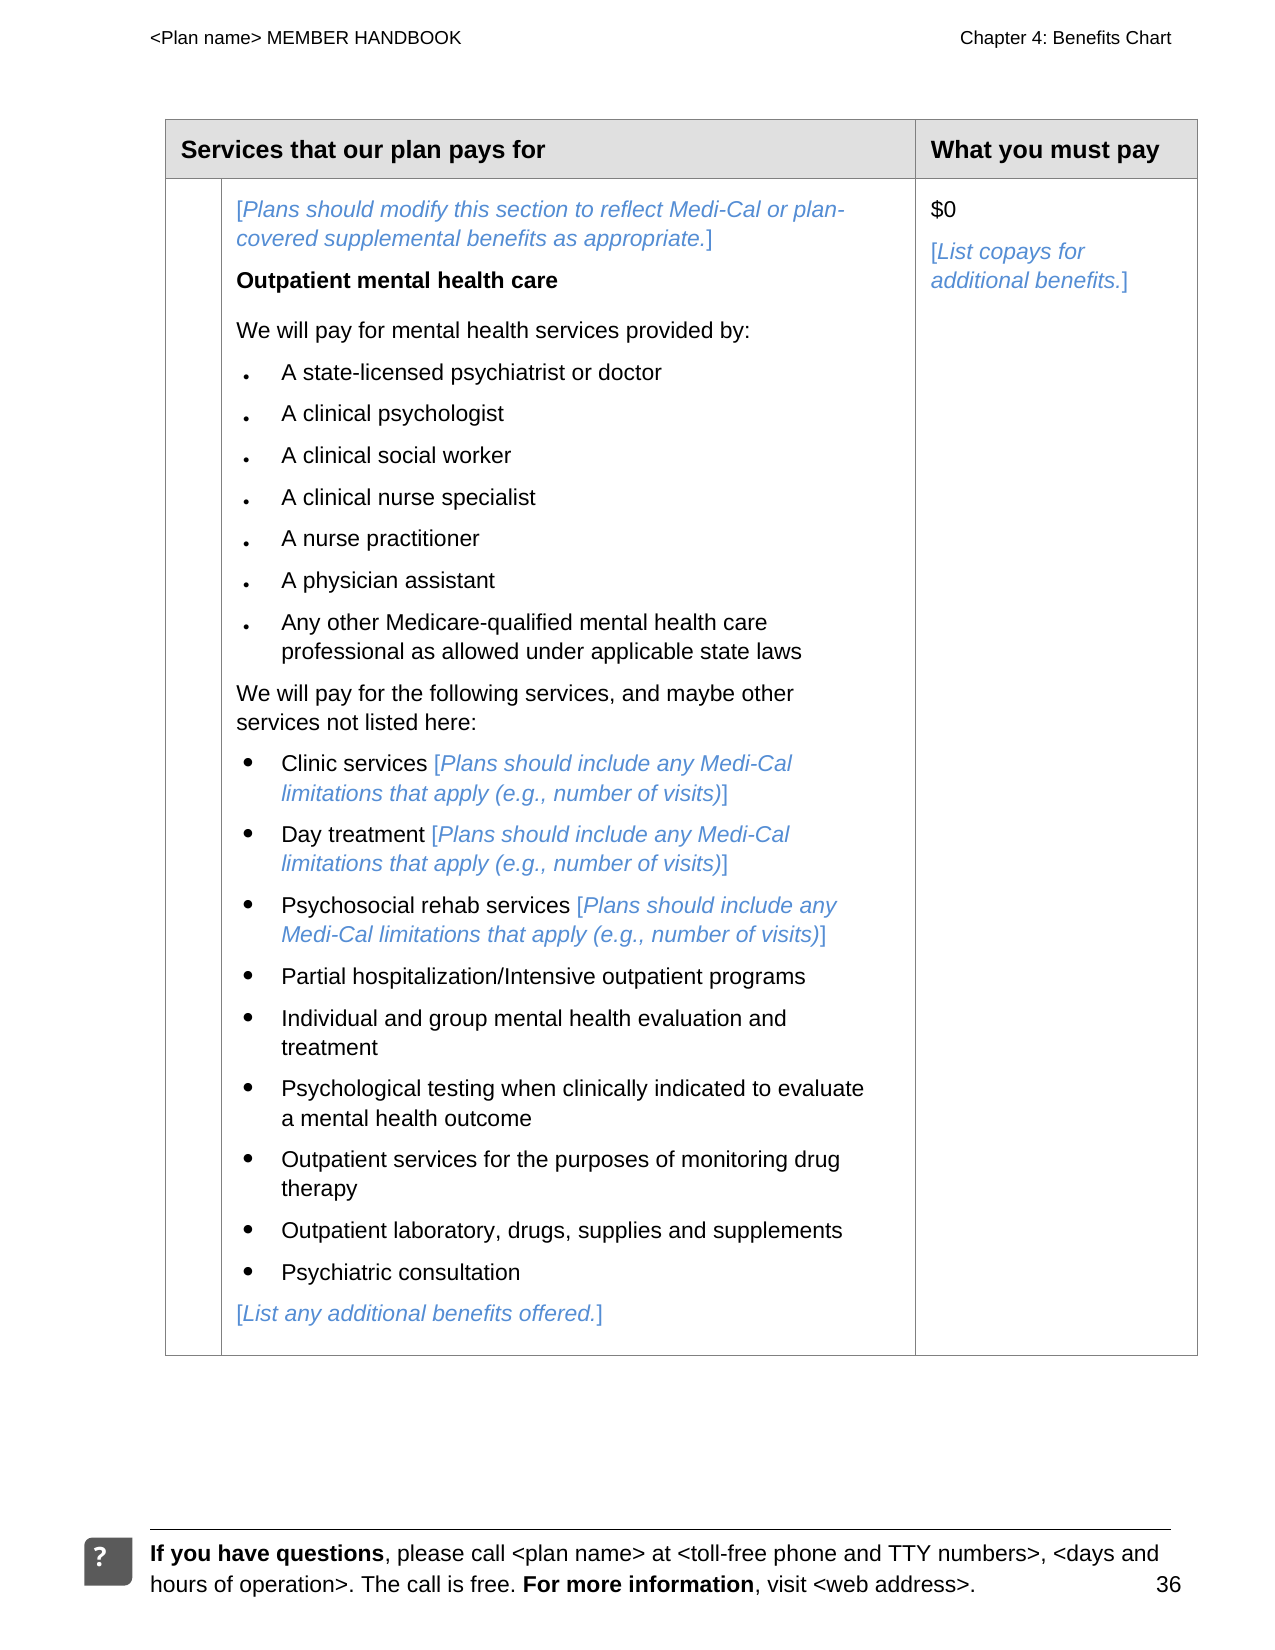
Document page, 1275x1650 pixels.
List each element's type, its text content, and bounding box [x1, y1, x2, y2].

table_header What you must pay [916, 120, 1197, 178]
table_cell [Plans should modify this section to reflect Medi-Cal or plan-covered supplemental benefits as appropriate.] Outpatient mental health care We will pay for mental health services provided by: A state-licensed psychiatrist or doctor A clinical psychologist A clinical social worker A clinical nurse specialist A nurse practitioner A physician assistant Any other Medicare-qualified mental health care professional as allowed under applicable state laws We will pay for the following services, and maybe other services not listed here: Clinic services [Plans should include any Medi-Cal limitations that apply (e.g., number of visits)] Day treatment [Plans should include any Medi-Cal limitations that apply (e.g., number of visits)] Psychosocial rehab services [Plans should include any Medi-Cal limitations that apply (e.g., number of visits)] Partial hospitalization/Intensive outpatient programs Individual and group mental health evaluation and treatment Psychological testing when clinically indicated to evaluate a mental health outcome Outpatient services for the purposes of monitoring drug therapy Outpatient laboratory, drugs, supplies and supplements Psychiatric consultation [List any additional benefits offered.] [222, 179, 915, 1355]
table_cell $0 [List copays for additional benefits.] [916, 179, 1197, 1355]
table_header Services that our plan pays for [166, 120, 915, 178]
table_cell [166, 179, 221, 1355]
